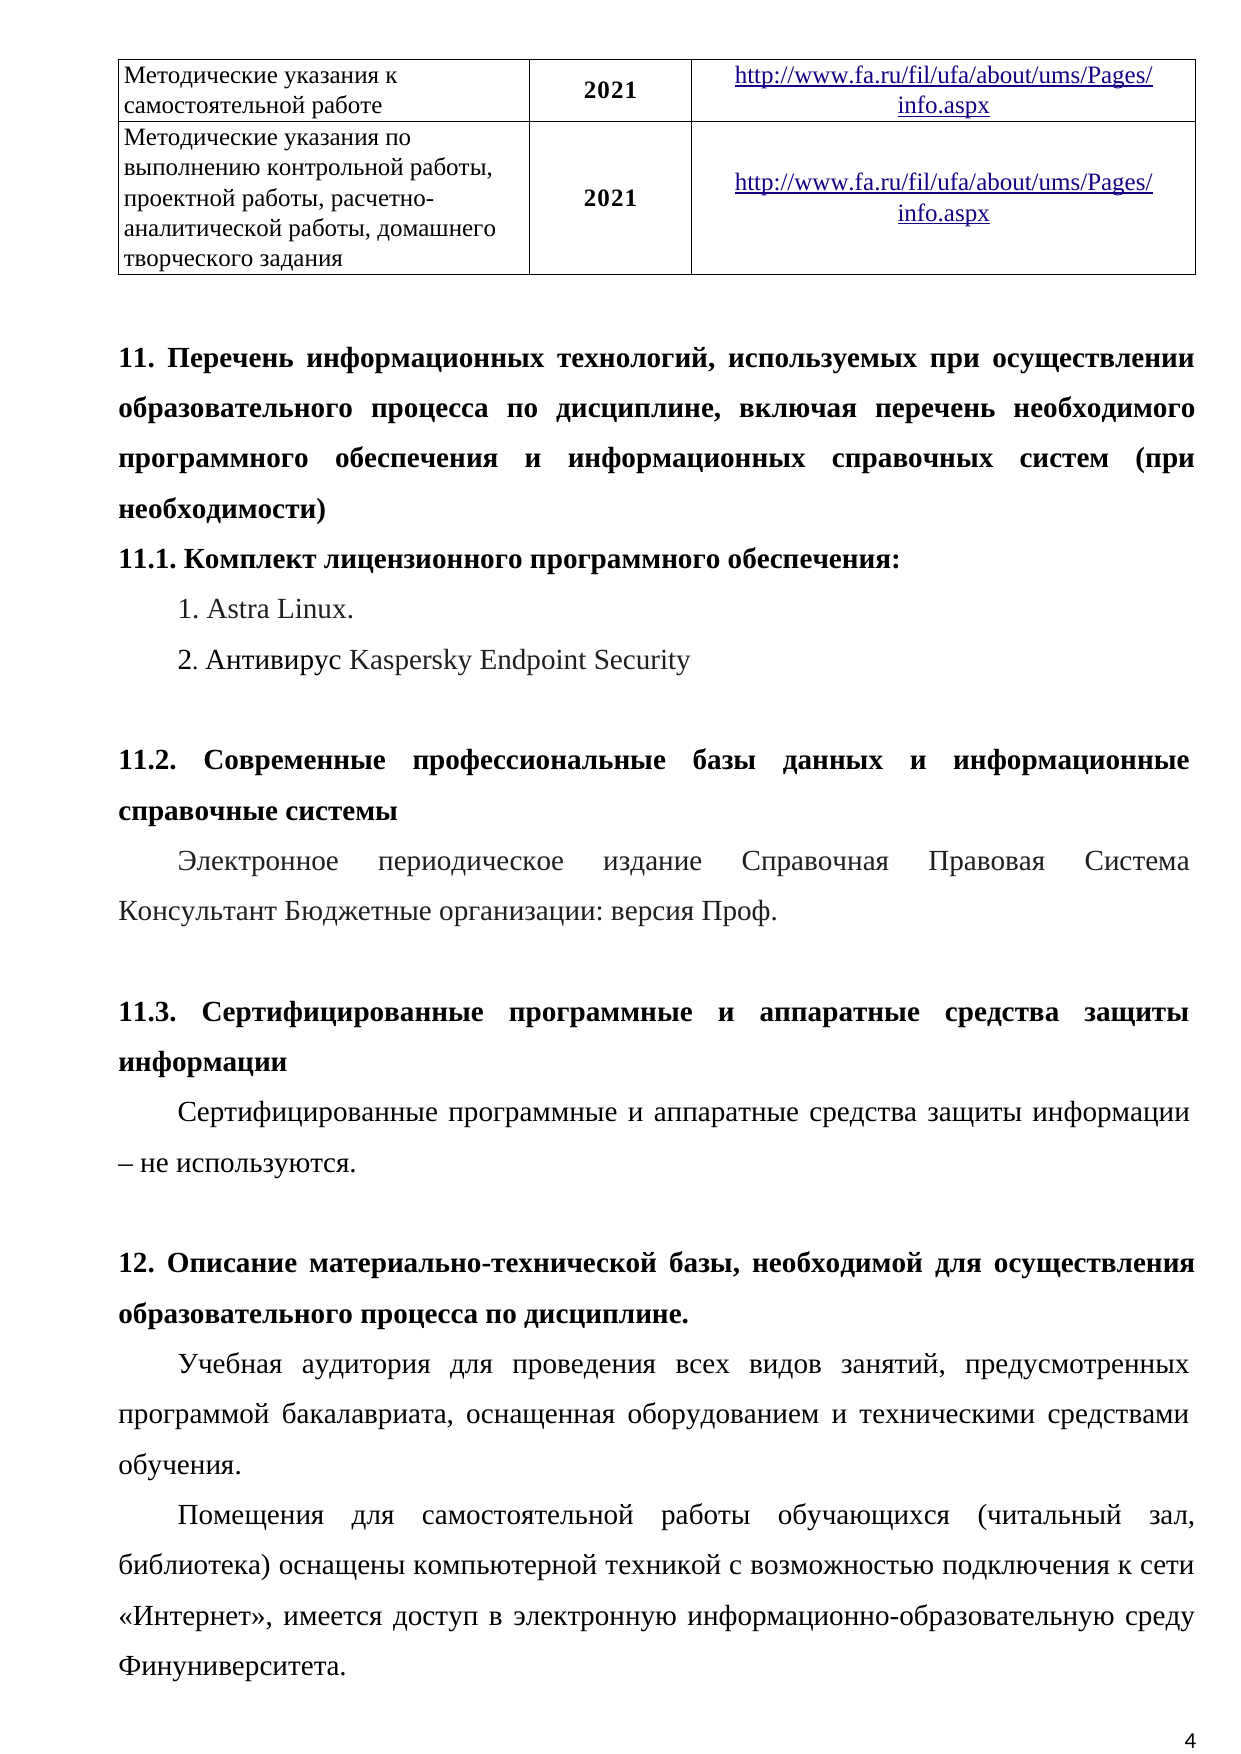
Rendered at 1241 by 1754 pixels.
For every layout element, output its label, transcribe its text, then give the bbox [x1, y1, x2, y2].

text Сертифицированные программные и аппаратные средства защиты информации – не используются. [118, 1094, 1190, 1178]
text Помещения для самостоятельной работы обучающихся (читальный зал, библиотека) оснащены компьютерной техникой с возможностью подключения к сети «Интернет», имеется доступ в электронную информационно-образовательную среду Финуниверситета. [118, 1497, 1196, 1682]
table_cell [692, 60, 1195, 121]
table_cell Методические указания к самостоятельной работе [119, 60, 529, 121]
text 11. Перечень информационных технологий, используемых при осуществлении образовательного процесса по дисциплине, включая перечень необходимого программного обеспечения и информационных справочных систем (при необходимости) [118, 340, 1196, 524]
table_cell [692, 122, 1195, 274]
text Учебная аудитория для проведения всех видов занятий, предусмотренных программой бакалавриата, оснащенная оборудованием и техническими средствами обучения. [118, 1346, 1190, 1396]
text 12. Описание материально-технической базы, необходимой для осуществления образовательного процесса по дисциплине. [118, 1246, 1196, 1329]
table_cell 2021 [530, 60, 691, 121]
text 11.3. Сертифицированные программные и аппаратные средства защиты информации [118, 994, 1190, 1078]
text Электронное периодическое издание Справочная Правовая Система Консультант Бюджетные организации: версия Проф. [118, 843, 1190, 927]
text Учебная аудитория для проведения всех видов занятий, предусмотренных программой бакалавриата, оснащенная оборудованием и техническими средствами обучения. [118, 1430, 1190, 1480]
text 11.2. Современные профессиональные базы данных и информационные справочные системы [118, 742, 1190, 826]
text 2. Антивирус Kaspersky Endpoint Security [177, 642, 1196, 675]
text 1. Astra Linux. [118, 591, 1190, 625]
table_cell 2021 [530, 122, 691, 274]
text 11.1. Комплект лицензионного программного обеспечения: [118, 541, 1190, 575]
table_cell Методические указания по выполнению контрольной работы, проектной работы, расчетно-аналитической работы, домашнего творческого задания [119, 122, 529, 274]
